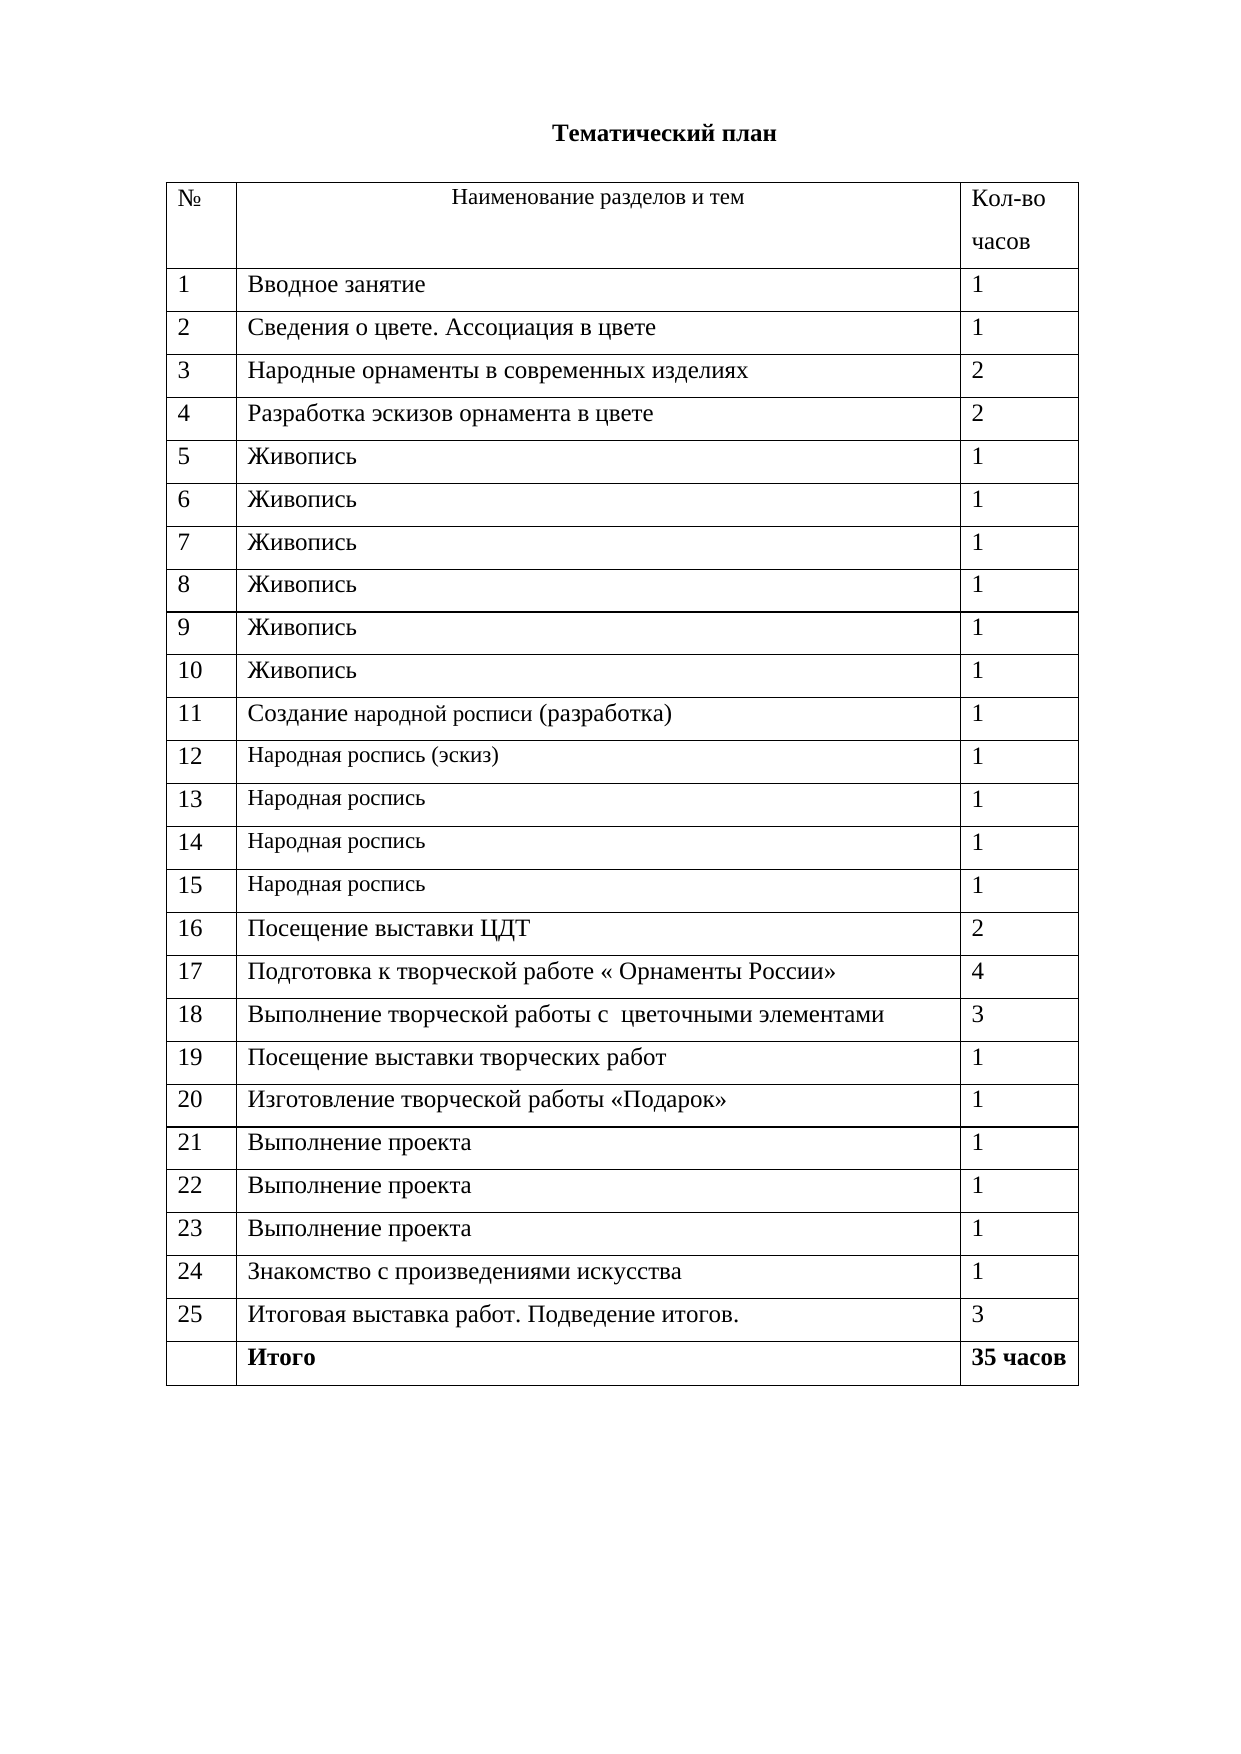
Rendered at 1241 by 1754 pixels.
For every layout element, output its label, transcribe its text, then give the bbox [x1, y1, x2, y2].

table_cell 12 [167, 741, 236, 783]
table_cell Живопись [237, 570, 960, 611]
table_cell 16 [167, 913, 236, 955]
table_cell 25 [167, 1299, 236, 1341]
table_cell 1 [961, 527, 1078, 568]
table_cell 1 [961, 269, 1078, 311]
table_cell Народная роспись [237, 827, 960, 869]
table_cell 6 [167, 484, 236, 526]
table_cell Выполнение творческой работы с цветочными элементами [237, 999, 960, 1041]
table_cell Знакомство с произведениями искусства [237, 1256, 960, 1298]
table_cell 3 [961, 999, 1078, 1041]
table_cell 1 [961, 570, 1078, 611]
table_cell Живопись [237, 613, 960, 654]
table_cell Создание народной росписи (разработка) [237, 698, 960, 740]
table_cell Народная роспись (эскиз) [237, 741, 960, 783]
text Тематический план [177, 118, 1152, 147]
table_cell 1 [961, 1085, 1078, 1126]
table_cell 23 [167, 1213, 236, 1255]
table_cell 35 часов [961, 1342, 1078, 1385]
table_cell 13 [167, 784, 236, 826]
table_cell 1 [961, 1213, 1078, 1255]
table_cell 1 [961, 698, 1078, 740]
table_cell Сведения о цвете. Ассоциация в цвете [237, 312, 960, 354]
table_cell 1 [167, 269, 236, 311]
table_cell 1 [961, 312, 1078, 354]
table_cell 4 [167, 398, 236, 440]
table_cell 17 [167, 956, 236, 998]
table_cell 19 [167, 1042, 236, 1083]
table_cell 1 [961, 741, 1078, 783]
table_cell Выполнение проекта [237, 1128, 960, 1169]
table_header Наименование разделов и тем [237, 183, 960, 268]
table_cell 1 [961, 827, 1078, 869]
table_cell 2 [961, 398, 1078, 440]
table_cell Итого [237, 1342, 960, 1385]
table_header № [167, 183, 236, 268]
table_cell 1 [961, 484, 1078, 526]
table_cell Живопись [237, 527, 960, 568]
table_cell 11 [167, 698, 236, 740]
table_cell 1 [961, 870, 1078, 912]
table_cell 1 [961, 613, 1078, 654]
table_cell [167, 1342, 236, 1385]
table_cell Разработка эскизов орнамента в цвете [237, 398, 960, 440]
table_cell Вводное занятие [237, 269, 960, 311]
table_cell 20 [167, 1085, 236, 1126]
table_cell 10 [167, 655, 236, 697]
table_cell Посещение выставки творческих работ [237, 1042, 960, 1083]
table_cell 1 [961, 441, 1078, 483]
table_cell 22 [167, 1170, 236, 1212]
table_cell 2 [167, 312, 236, 354]
table_cell 2 [961, 355, 1078, 397]
table_cell Живопись [237, 441, 960, 483]
table_cell Народная роспись [237, 784, 960, 826]
table_cell 9 [167, 613, 236, 654]
table_cell 4 [961, 956, 1078, 998]
table_cell 7 [167, 527, 236, 568]
table_cell 21 [167, 1128, 236, 1169]
table_cell Народные орнаменты в современных изделиях [237, 355, 960, 397]
table_cell 5 [167, 441, 236, 483]
table_cell Живопись [237, 484, 960, 526]
table_header Кол-во часов [961, 183, 1078, 268]
table_cell Посещение выставки ЦДТ [237, 913, 960, 955]
table_cell 2 [961, 913, 1078, 955]
table_cell 24 [167, 1256, 236, 1298]
table_cell 1 [961, 1256, 1078, 1298]
table_cell Выполнение проекта [237, 1170, 960, 1212]
table_cell 1 [961, 655, 1078, 697]
table_cell Изготовление творческой работы «Подарок» [237, 1085, 960, 1126]
table_cell Народная роспись [237, 870, 960, 912]
table_cell Итоговая выставка работ. Подведение итогов. [237, 1299, 960, 1341]
table_cell 14 [167, 827, 236, 869]
table_cell 1 [961, 784, 1078, 826]
table_cell 1 [961, 1042, 1078, 1083]
table_cell 18 [167, 999, 236, 1041]
table_cell Подготовка к творческой работе « Орнаменты России» [237, 956, 960, 998]
table_cell Выполнение проекта [237, 1213, 960, 1255]
table_cell 15 [167, 870, 236, 912]
table_cell 1 [961, 1170, 1078, 1212]
table_cell 3 [961, 1299, 1078, 1341]
table_cell 3 [167, 355, 236, 397]
table_cell 1 [961, 1128, 1078, 1169]
table_cell Живопись [237, 655, 960, 697]
table_cell 8 [167, 570, 236, 611]
